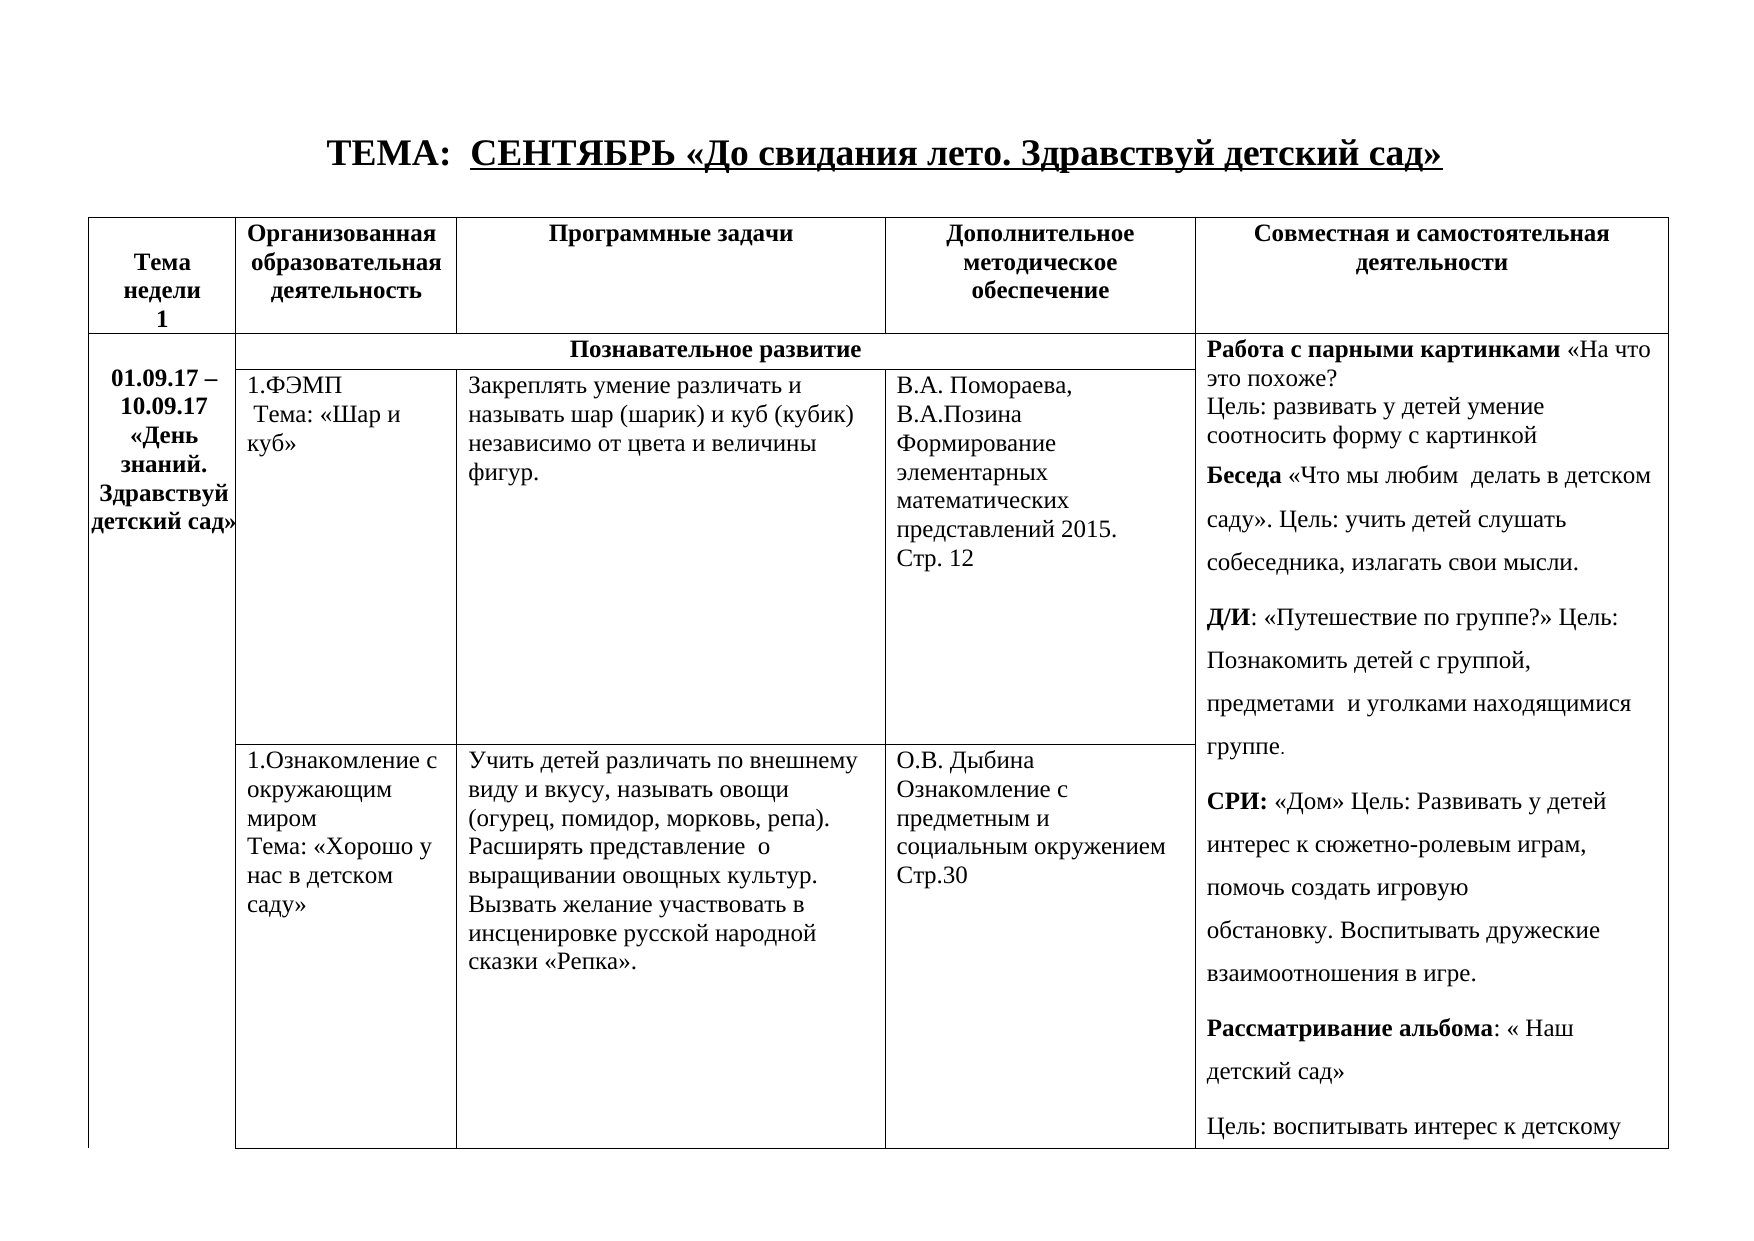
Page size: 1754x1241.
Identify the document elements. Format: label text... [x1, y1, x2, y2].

table_cell 01.09.17 – 10.09.17 «День знаний. Здравствуй детский сад» [89, 334, 235, 1148]
table_header Совместная и самостоятельная деятельности [1196, 218, 1668, 333]
table_cell О.В. Дыбина Ознакомление с предметным и социальным окружением Стр.30 [886, 745, 1195, 1148]
table_cell Закреплять умение различать и называть шар (шарик) и куб (кубик) независимо от цвета и величины фигур. [457, 370, 885, 744]
table_cell 1.Ознакомление с окружающим миром Тема: «Хорошо у нас в детском саду» [236, 745, 456, 1148]
table_cell Работа с парными картинками «На что это похоже? Цель: развивать у детей умение соотносить форму с картинкой Беседа «Что мы любим делать в детском саду». Цель: учить детей слушать собеседника, излагать свои мысли. Д/И: «Путешествие по группе?» Цель: Познакомить детей с группой, предметами и уголками находящимися группе. СРИ: «Дом» Цель: Развивать у детей интерес к сюжетно-ролевым играм, помочь создать игровую обстановку. Воспитывать дружеские взаимоотношения в игре. Рассматривание альбома: « Наш детский сад» Цель: воспитывать интерес к детскому саду, кто его строил, кто работал и работает. Ситуативный разговор «Нужно самому уметь одеваться».Закрепить последовательность одевания и раздевания. СРИ:«Мы пришли в детский сад» - помочь детям адаптироваться к изменившимся условиям на участке; выяснить целевое назначение и функцию отдельных предметов. Беседа «Как вести себя за столом». Цель: воспитывать культуру поведения за столом. Дидактическая игра: «Подбери по цвету» Цель: закреплять представления о четырех цветах. Учить выделять цвета, отвлекаясь от других признаков п Дидактическая игра «Угадай, кто позвал?». [1196, 334, 1668, 1148]
table_header Организованная образовательная деятельность [236, 218, 456, 333]
table_header Дополнительное методическое обеспечение [886, 218, 1195, 333]
text Тема: сентябрь «До свидания лето. Здравствуй детский сад» [118, 131, 1651, 174]
table_header Программные задачи [457, 218, 885, 333]
table_cell Учить детей различать по внешнему виду и вкусу, называть овощи (огурец, помидор, морковь, репа). Расширять представление о выращивании овощных культур. Вызвать желание участвовать в инсценировке русской народной сказки «Репка». [457, 745, 885, 1148]
table_cell Познавательное развитие [236, 334, 1195, 369]
table_cell 1.ФЭМП Тема: «Шар и куб» [236, 370, 456, 744]
table_header Тема недели 1 [89, 218, 235, 333]
table_cell В.А. Помораева, В.А.Позина Формирование элементарных математических представлений 2015. Стр. 12 [886, 370, 1195, 744]
